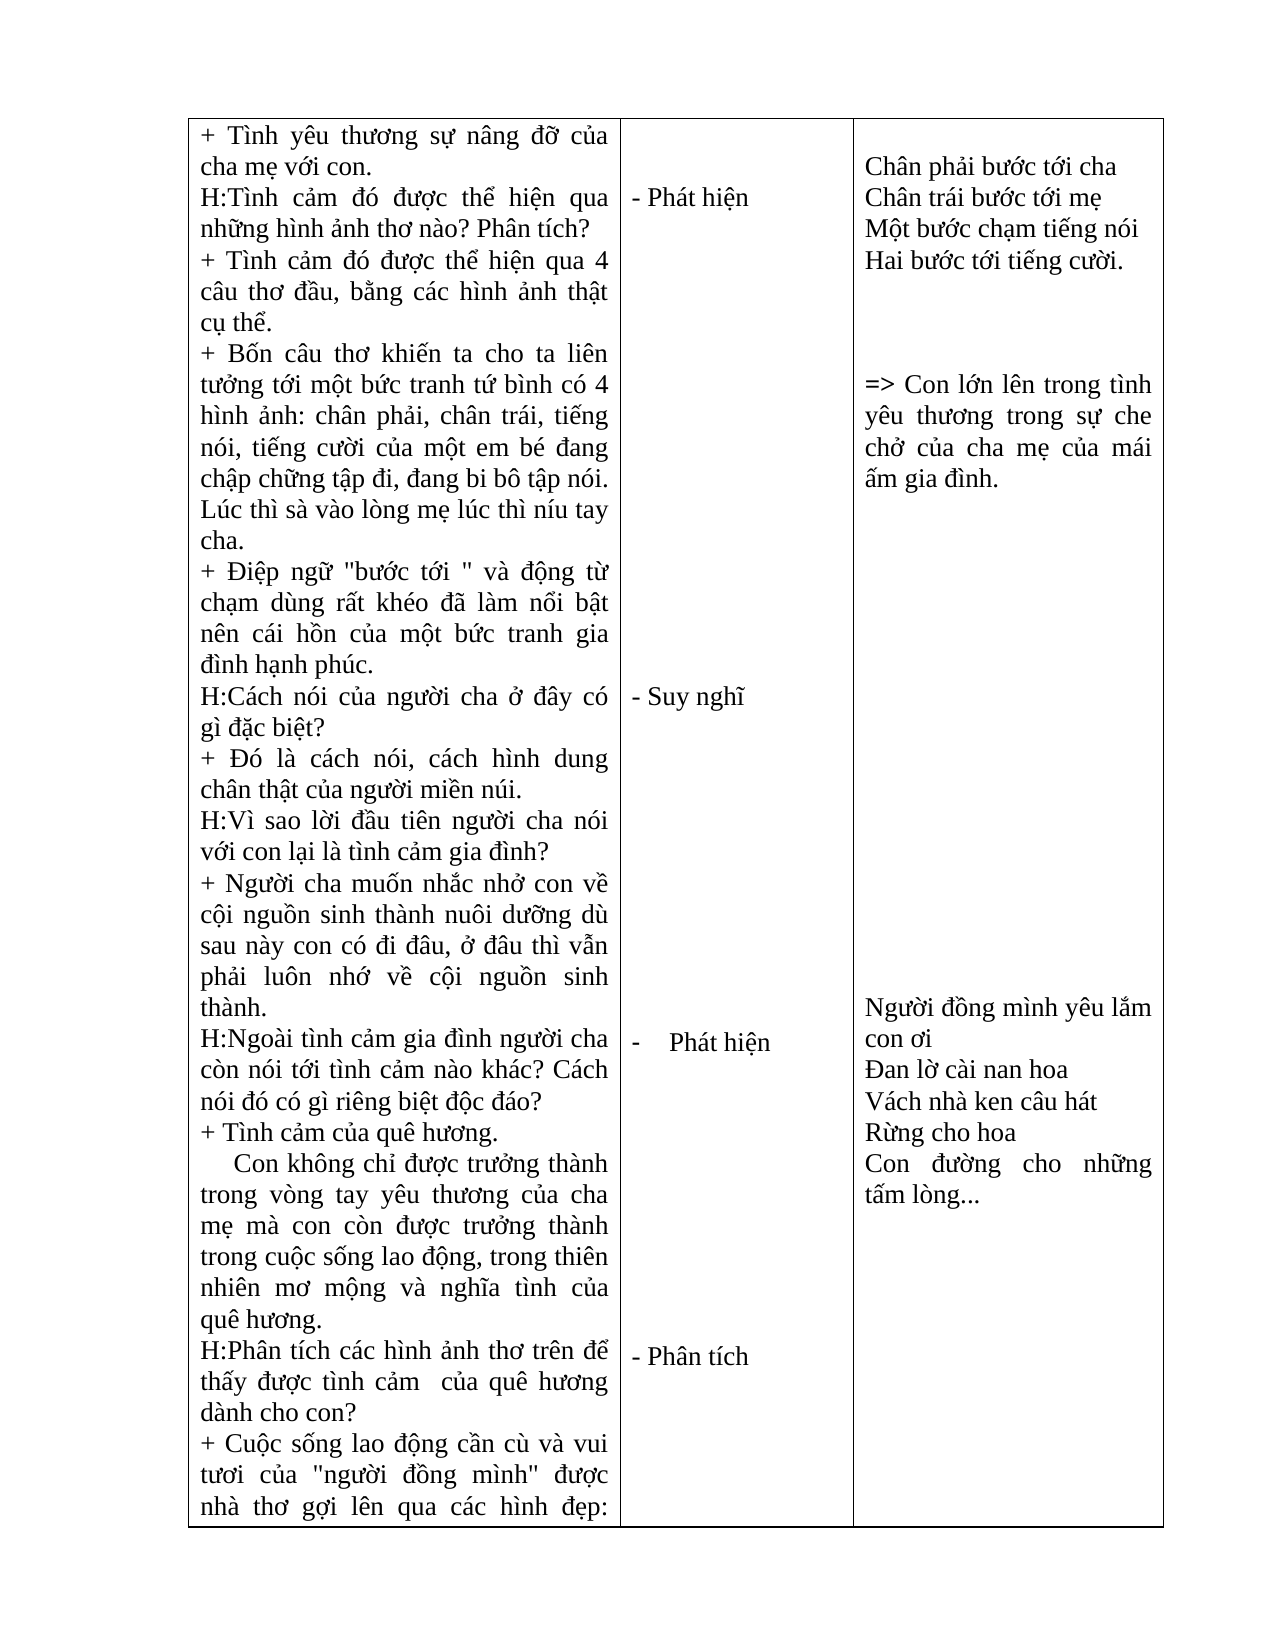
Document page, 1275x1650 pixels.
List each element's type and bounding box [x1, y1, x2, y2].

table_cell [854, 119, 1163, 1526]
table_cell [621, 119, 853, 1526]
table_cell [189, 119, 620, 1526]
